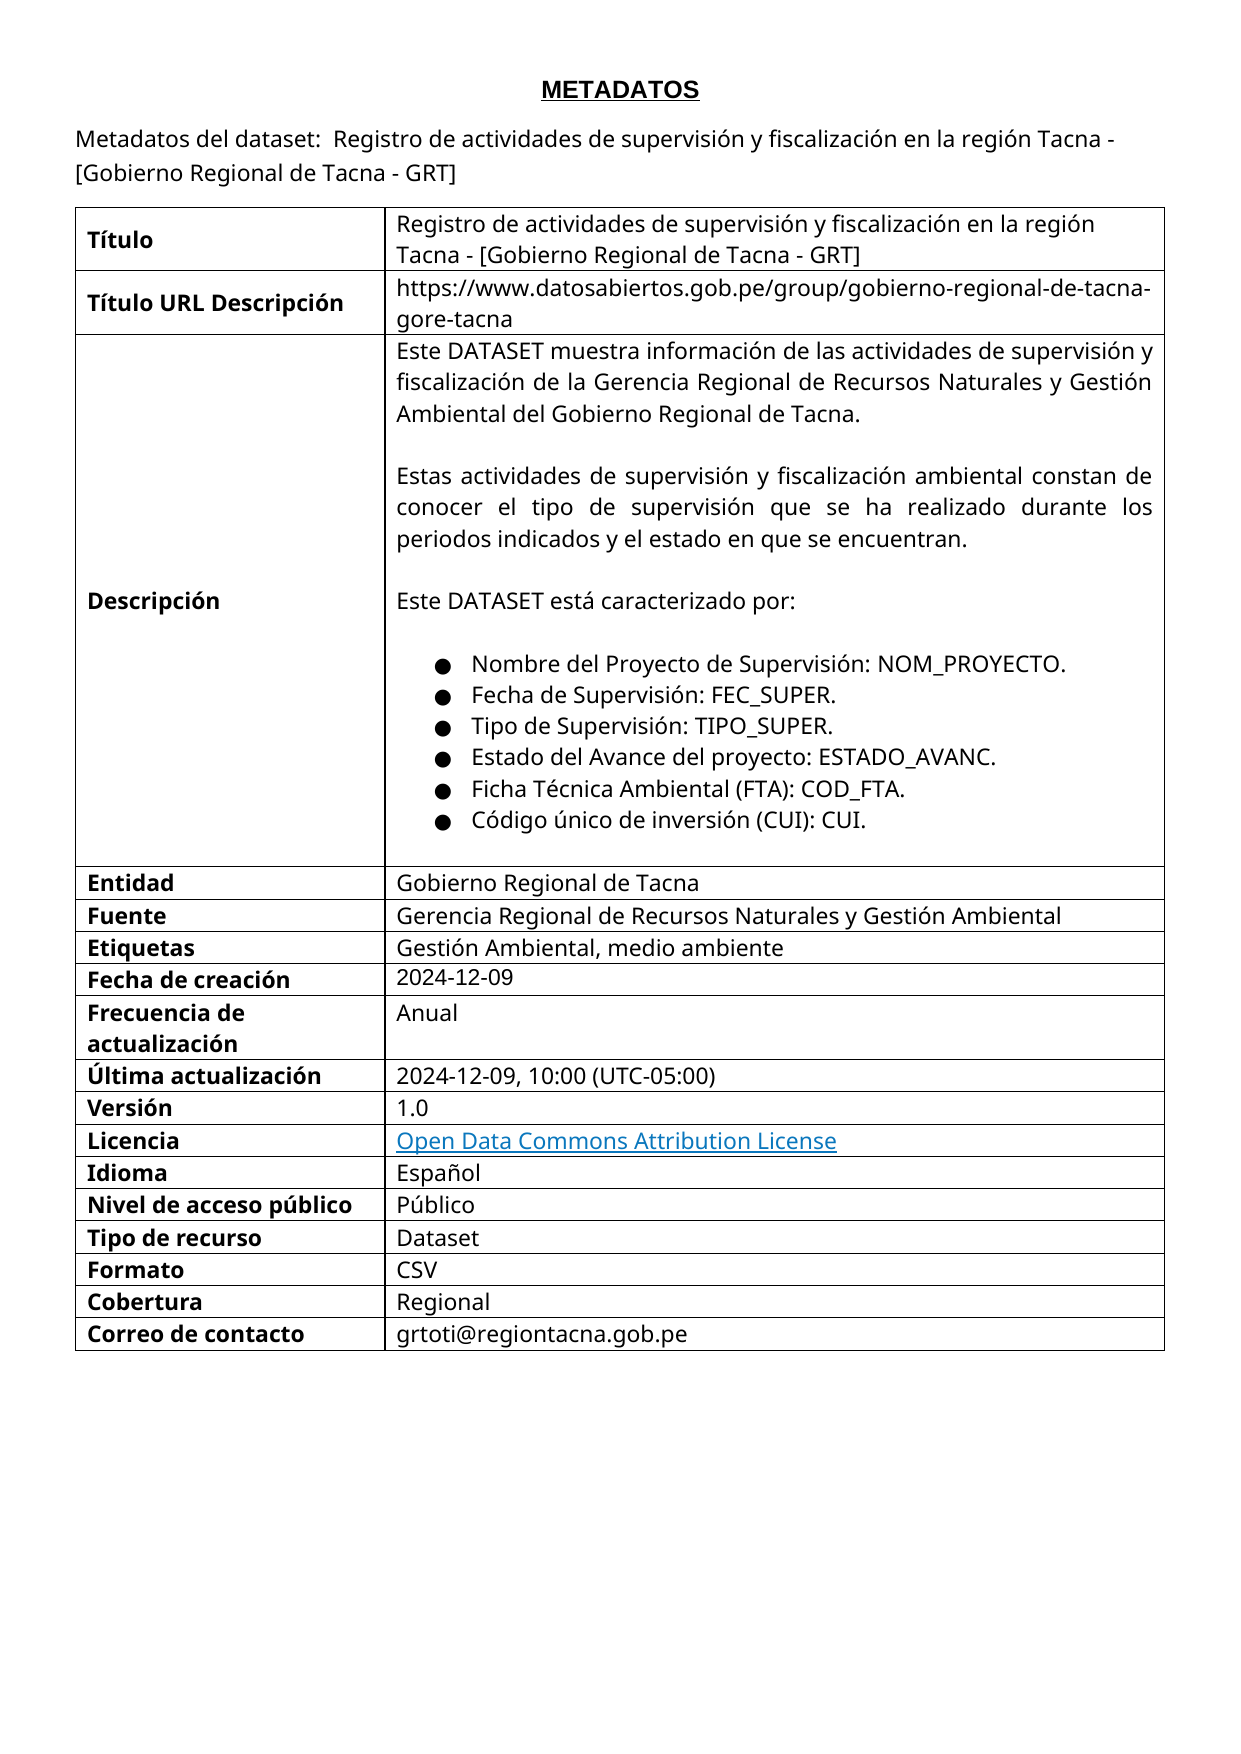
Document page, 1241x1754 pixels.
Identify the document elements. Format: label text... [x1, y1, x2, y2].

table_cell Título URL Descripción [76, 271, 384, 334]
table_cell Idioma [76, 1157, 384, 1188]
table_cell Descripción [76, 335, 384, 866]
table_cell Entidad [76, 867, 384, 898]
table_cell Etiquetas [76, 932, 384, 963]
table_cell Versión [76, 1092, 384, 1123]
table_cell 2024-12-09, 10:00 (UTC-05:00) [386, 1060, 1164, 1091]
table_cell Cobertura [76, 1286, 384, 1317]
table_cell Correo de contacto [76, 1318, 384, 1349]
table_cell Regional [386, 1286, 1164, 1317]
text METADATOS [75, 75, 1165, 104]
table_cell 1.0 [386, 1092, 1164, 1123]
table_cell Anual [386, 996, 1164, 1059]
table_cell Dataset [386, 1221, 1164, 1253]
table_cell CSV [386, 1254, 1164, 1285]
table_header Título [76, 208, 384, 270]
table_cell Este DATASET muestra información de las actividades de supervisión y fiscalización de la Gerencia Regional de Recursos Naturales y Gestión Ambiental del Gobierno Regional de Tacna. Estas actividades de supervisión y fiscalización ambiental constan de conocer el tipo de supervisión que se ha realizado durante los periodos indicados y el estado en que se encuentran. Este DATASET está caracterizado por: Nombre del Proyecto de Supervisión: NOM_PROYECTO. Fecha de Supervisión: FEC_SUPER. Tipo de Supervisión: TIPO_SUPER. Estado del Avance del proyecto: ESTADO_AVANC. Ficha Técnica Ambiental (FTA): COD_FTA. Código único de inversión (CUI): CUI. [386, 335, 1164, 866]
table_cell grtoti@regiontacna.gob.pe [386, 1318, 1164, 1349]
table_cell Público [386, 1189, 1164, 1220]
table_cell Formato [76, 1254, 384, 1285]
text Metadatos del dataset: Registro de actividades de supervisión y fiscalización en la región Tacna - [Gobierno Regional de Tacna - GRT] [75, 123, 1165, 188]
table_cell Tipo de recurso [76, 1221, 384, 1253]
table_cell Open Data Commons Attribution License [386, 1125, 1164, 1156]
table_cell Última actualización [76, 1060, 384, 1091]
table_cell Frecuencia de actualización [76, 996, 384, 1059]
table_cell 2024-12-09 [386, 964, 1164, 995]
table_cell Nivel de acceso público [76, 1189, 384, 1220]
table_cell Gerencia Regional de Recursos Naturales y Gestión Ambiental [386, 900, 1164, 931]
table_cell Gestión Ambiental, medio ambiente [386, 932, 1164, 963]
table_cell https://www.datosabiertos.gob.pe/group/gobierno-regional-de-tacna-gore-tacna [386, 271, 1164, 334]
table_cell Licencia [76, 1125, 384, 1156]
table_cell Español [386, 1157, 1164, 1188]
table_cell Gobierno Regional de Tacna [386, 867, 1164, 898]
table_cell Fecha de creación [76, 964, 384, 995]
table_header Registro de actividades de supervisión y fiscalización en la región Tacna - [Gobierno Regional de Tacna - GRT] [386, 208, 1164, 270]
table_cell Fuente [76, 900, 384, 931]
